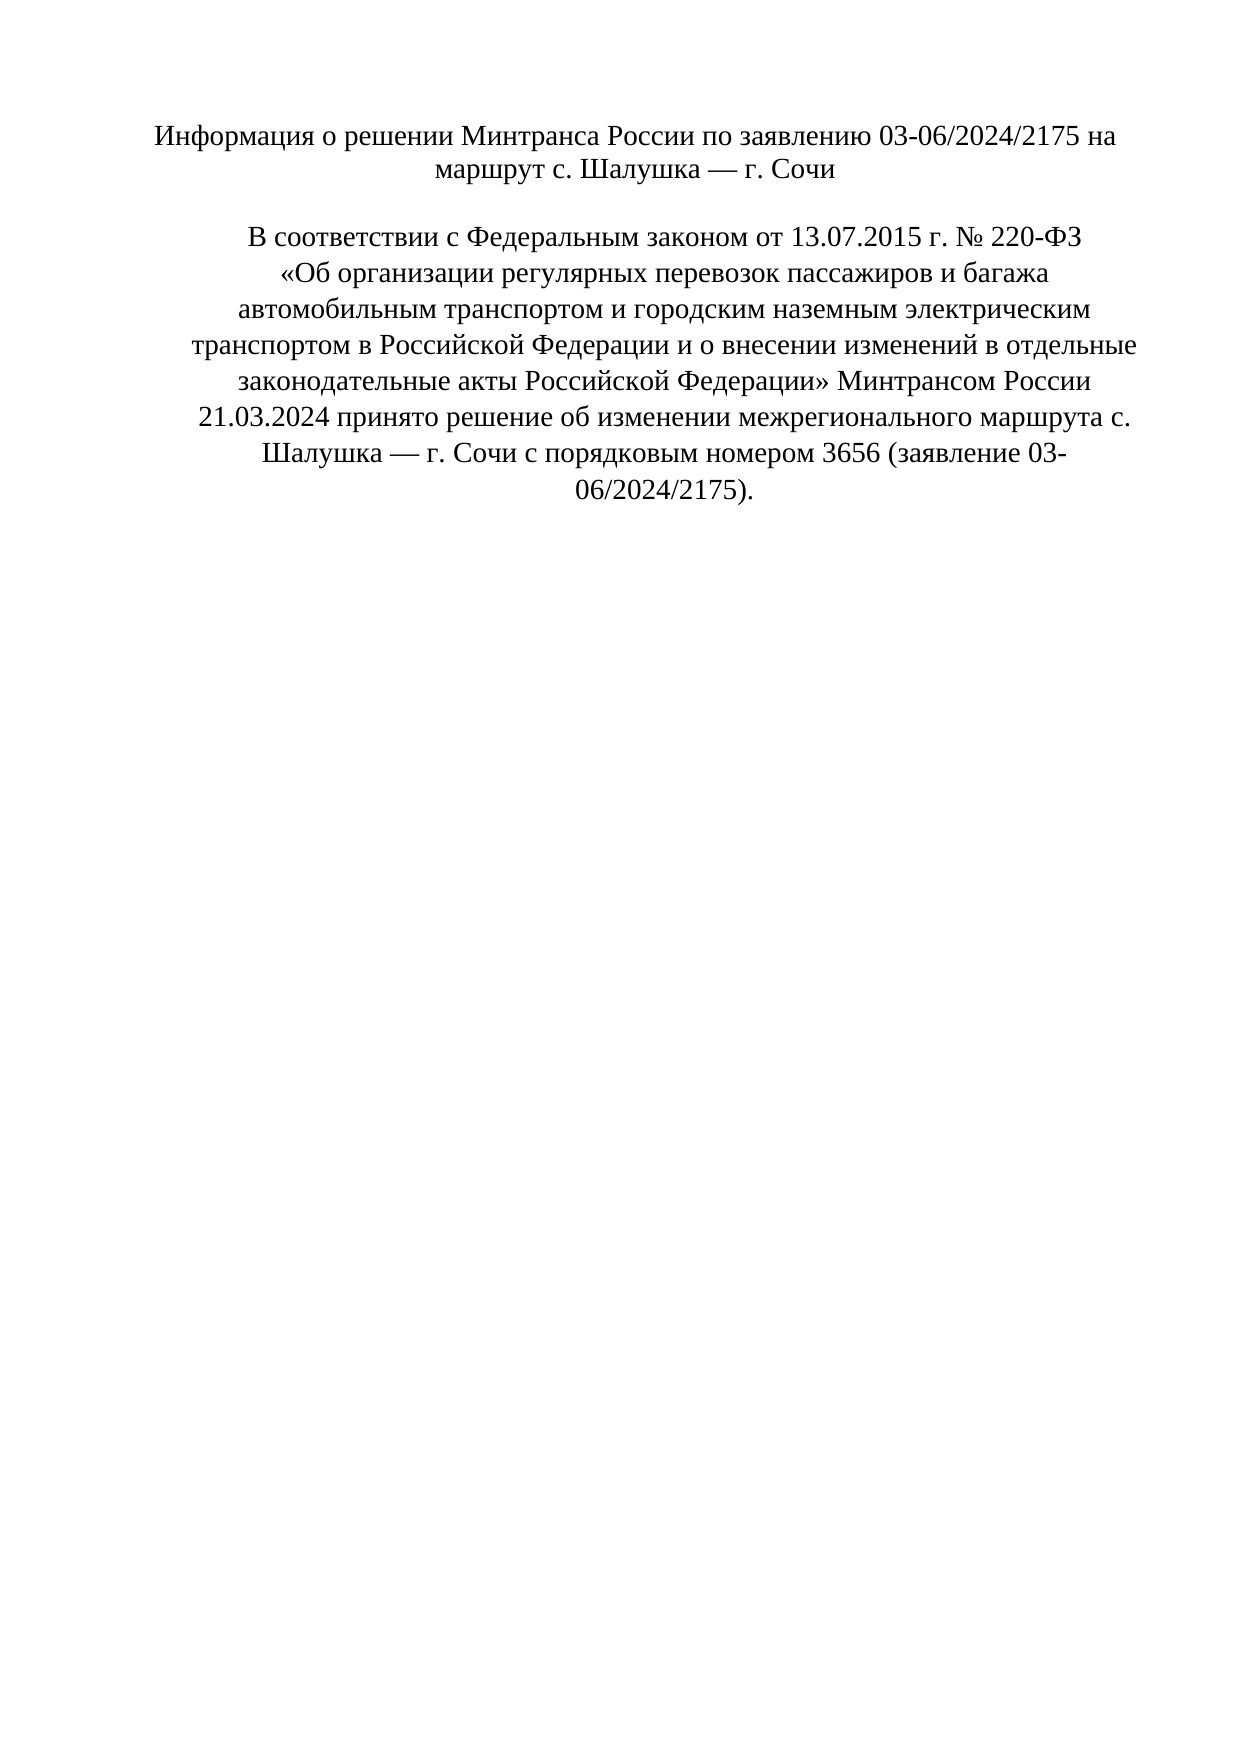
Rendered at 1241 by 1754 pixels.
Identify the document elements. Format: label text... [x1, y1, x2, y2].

text В соответствии с Федеральным законом от 13.07.2015 г. № 220-ФЗ «Об организации регулярных перевозок пассажиров и багажа автомобильным транспортом и городским наземным электрическим транспортом в Российской Федерации и о внесении изменений в отдельные законодательные акты Российской Федерации» Минтрансом России 21.03.2024 принято решение об изменении межрегионального маршрута с. Шалушка — г. Сочи с порядковым номером 3656 (заявление 03-06/2024/2175). [177, 219, 1152, 505]
text Информация о решении Минтранса России по заявлению 03-06/2024/2175 на маршрут с. Шалушка — г. Сочи [118, 118, 1152, 185]
